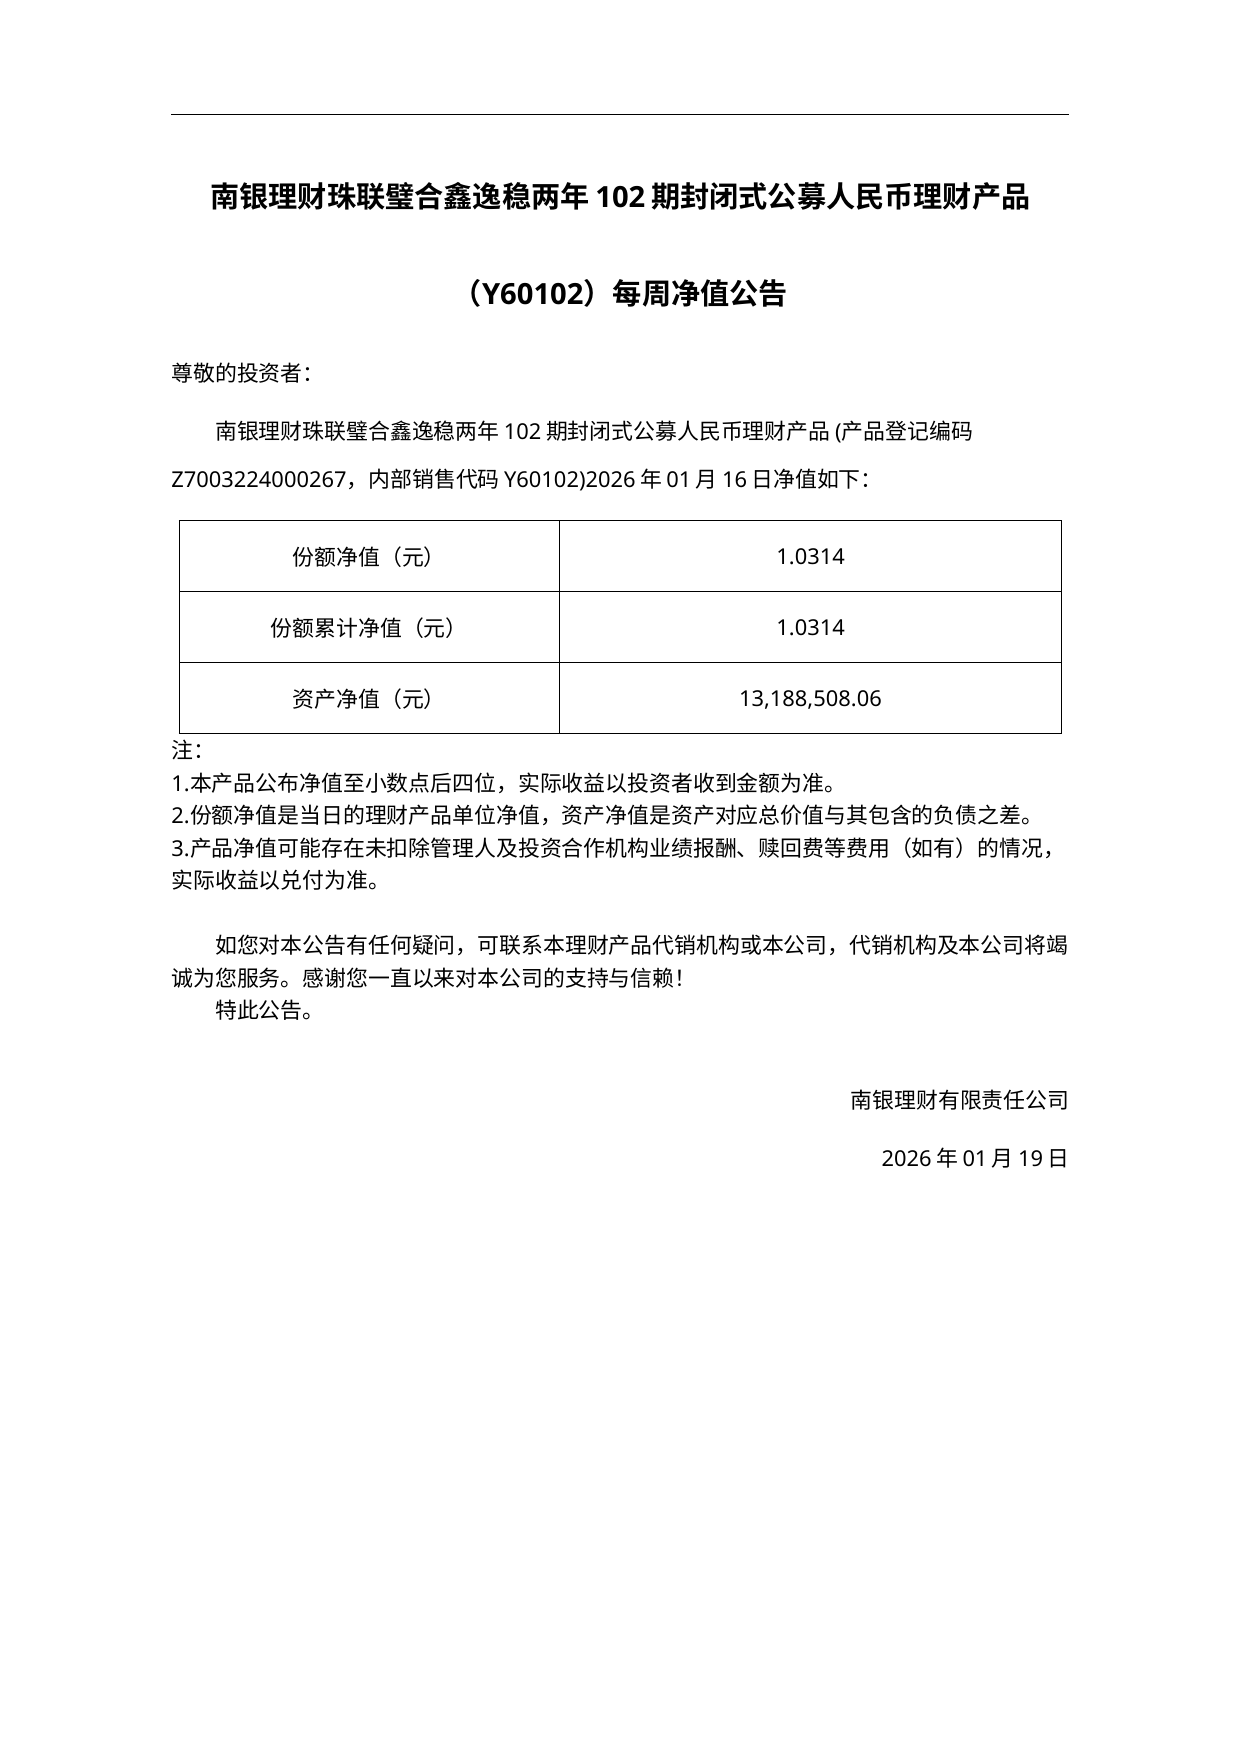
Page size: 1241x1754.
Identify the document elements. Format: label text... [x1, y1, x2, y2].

text 南银理财珠联璧合鑫逸稳两年102期封闭式公募人民币理财产品 (产品登记编码Z7003224000267，内部销售代码Y60102)2026年01月16日净值如下： [171, 413, 1069, 494]
table_header 1.0314 [560, 521, 1061, 591]
text 南银理财珠联璧合鑫逸稳两年102期封闭式公募人民币理财产品（Y60102）每周净值公告 [171, 162, 1069, 324]
text 南银理财有限责任公司 [171, 1082, 1069, 1115]
table_cell 1.0314 [560, 592, 1061, 662]
text 注： [171, 733, 1069, 765]
text 特此公告。 [171, 993, 1069, 1025]
text 2.份额净值是当日的理财产品单位净值，资产净值是资产对应总价值与其包含的负债之差。 [171, 798, 1069, 830]
text 3.产品净值可能存在未扣除管理人及投资合作机构业绩报酬、赎回费等费用（如有）的情况，实际收益以兑付为准。 [171, 830, 1069, 895]
text 2026年01月19日 [171, 1140, 1069, 1173]
text 如您对本公告有任何疑问，可联系本理财产品代销机构或本公司，代销机构及本公司将竭诚为您服务。感谢您一直以来对本公司的支持与信赖！ [171, 928, 1069, 993]
table_cell 份额累计净值（元） [180, 592, 559, 662]
table_cell 13,188,508.06 [560, 663, 1061, 733]
text 1.本产品公布净值至小数点后四位，实际收益以投资者收到金额为准。 [171, 765, 1069, 798]
table_cell 资产净值（元） [180, 663, 559, 733]
table_header 份额净值（元） [180, 521, 559, 591]
text 尊敬的投资者： [171, 355, 1069, 388]
